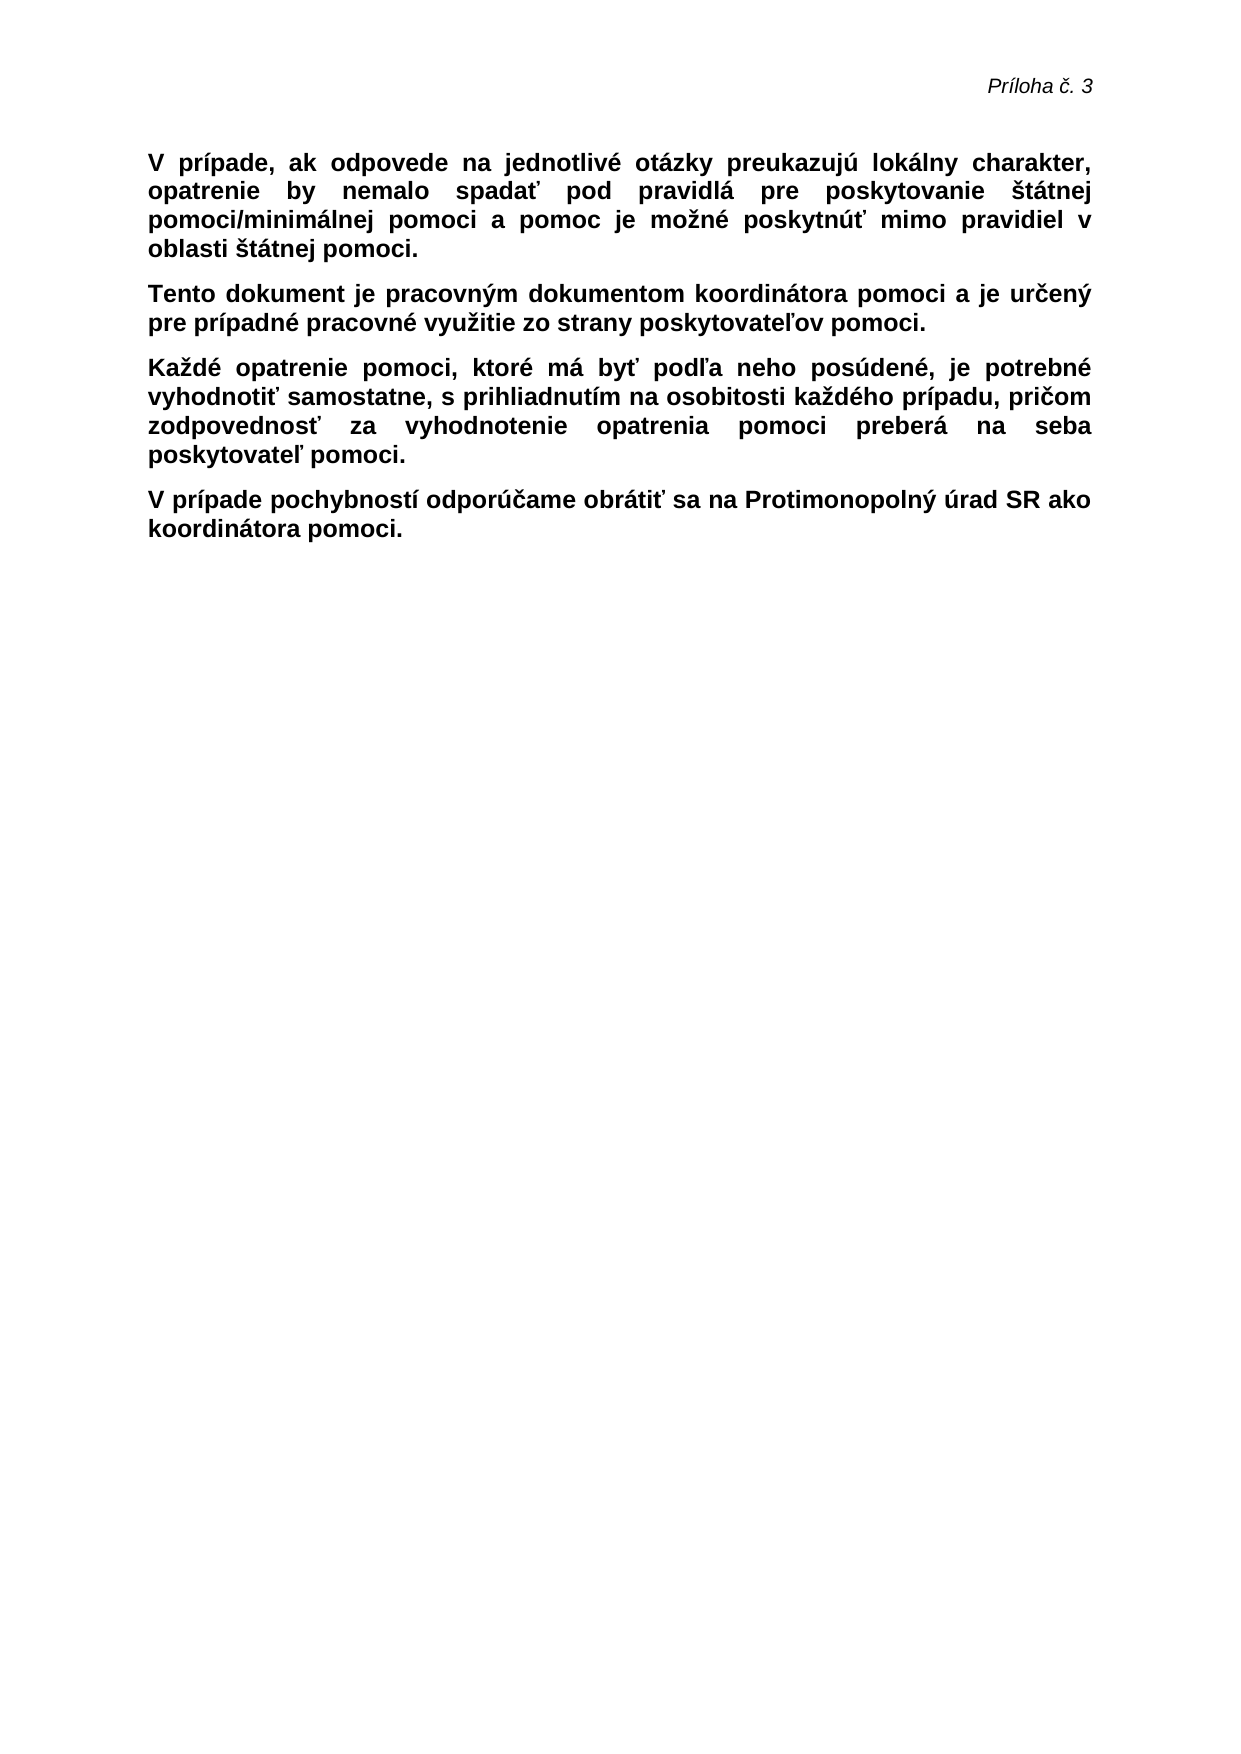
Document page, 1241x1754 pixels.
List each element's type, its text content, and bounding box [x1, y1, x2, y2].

text V prípade, ak odpovede na jednotlivé otázky preukazujú lokálny charakter, opatrenie by nemalo spadať pod pravidlá pre poskytovanie štátnej pomoci/minimálnej pomoci a pomoc je možné poskytnúť mimo pravidiel v oblasti štátnej pomoci. [148, 148, 1093, 263]
text Každé opatrenie pomoci, ktoré má byť podľa neho posúdené, je potrebné vyhodnotiť samostatne, s prihliadnutím na osobitosti každého prípadu, pričom zodpovednosť za vyhodnotenie opatrenia pomoci preberá na seba poskytovateľ pomoci. [148, 353, 1093, 468]
text Tento dokument je pracovným dokumentom koordinátora pomoci a je určený pre prípadné pracovné využitie zo strany poskytovateľov pomoci. [148, 279, 1093, 337]
text V prípade pochybností odporúčame obrátiť sa na Protimonopolný úrad SR ako koordinátora pomoci. [148, 485, 1093, 543]
